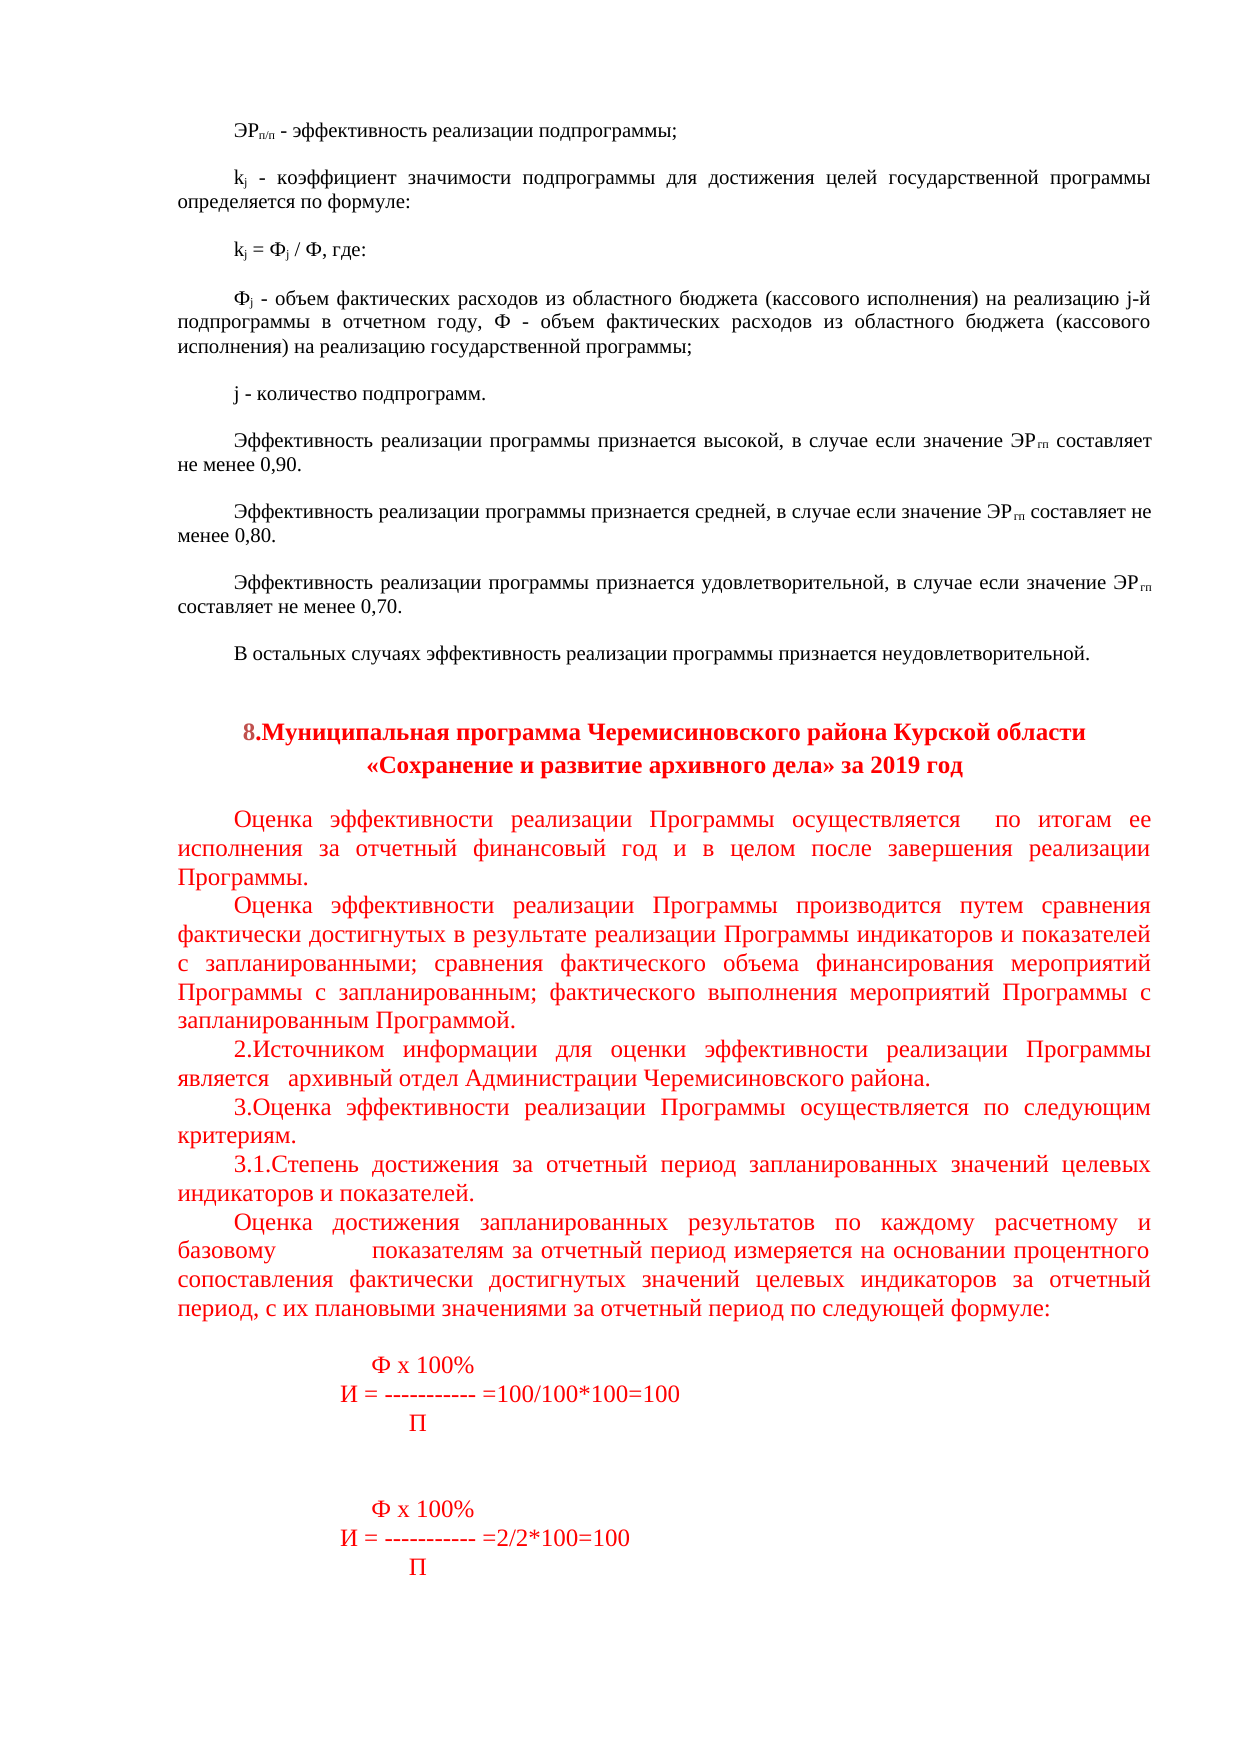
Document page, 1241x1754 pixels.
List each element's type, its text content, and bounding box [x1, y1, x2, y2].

text 3.1.Степень достижения за отчетный период запланированных значений целевых индикаторов и показателей. [177, 1149, 1152, 1207]
text В остальных случаях эффективность реализации программы признается неудовлетворительной. [177, 641, 1152, 665]
text Ф x 100% [177, 1494, 1152, 1523]
text 2.Источником информации для оценки эффективности реализации Программы является архивный отдел Администрации Черемисиновского района. [177, 1034, 1152, 1092]
text Эффективность реализации программы признается средней, в случае если значение ЭРгп составляет не менее 0,80. [177, 498, 1152, 547]
text Эффективность реализации программы признается высокой, в случае если значение ЭРгп составляет не менее 0,90. [177, 427, 1152, 476]
text Ф x 100% [177, 1351, 1152, 1379]
text Фj - объем фактических расходов из областного бюджета (кассового исполнения) на реализацию j-й подпрограммы в отчетном году, Ф - объем фактических расходов из областного бюджета (кассового исполнения) на реализацию государственной программы; [177, 285, 1152, 358]
text ЭРп/п - эффективность реализации подпрограммы; [177, 118, 1152, 142]
text kj - коэффициент значимости подпрограммы для достижения целей государственной программы определяется по формуле: [177, 165, 1152, 213]
text Оценка достижения запланированных результатов по каждому расчетному и базовому показателям за отчетный период измеряется на основании процентного сопоставления фактически достигнутых значений целевых индикаторов за отчетный период, с их плановыми значениями за отчетный период по следующей формуле: [177, 1207, 1152, 1322]
text П [177, 1408, 1152, 1437]
text kj = Фj / Ф, где: [177, 237, 1152, 261]
text 3.Оценка эффективности реализации Программы осуществляется по следующим критериям. [177, 1092, 1152, 1149]
text j - количество подпрограмм. [177, 381, 1152, 404]
text И = ----------- =100/100*100=100 [177, 1379, 1152, 1408]
text П [177, 1552, 1152, 1581]
text 8.Муниципальная программа Черемисиновского района Курской области «Сохранение и развитие архивного дела» за 2019 год [177, 717, 1152, 779]
text И = ----------- =2/2*100=100 [177, 1523, 1152, 1552]
text Эффективность реализации программы признается удовлетворительной, в случае если значение ЭРгп составляет не менее 0,70. [177, 569, 1152, 618]
text Оценка эффективности реализации Программы производится путем сравнения фактически достигнутых в результате реализации Программы индикаторов и показателей с запланированными; сравнения фактического объема финансирования мероприятий Программы с запланированным; фактического выполнения мероприятий Программы с запланированным Программой. [177, 891, 1152, 1034]
text Оценка эффективности реализации Программы осуществляется по итогам ее исполнения за отчетный финансовый год и в целом после завершения реализации Программы. [177, 804, 1152, 891]
